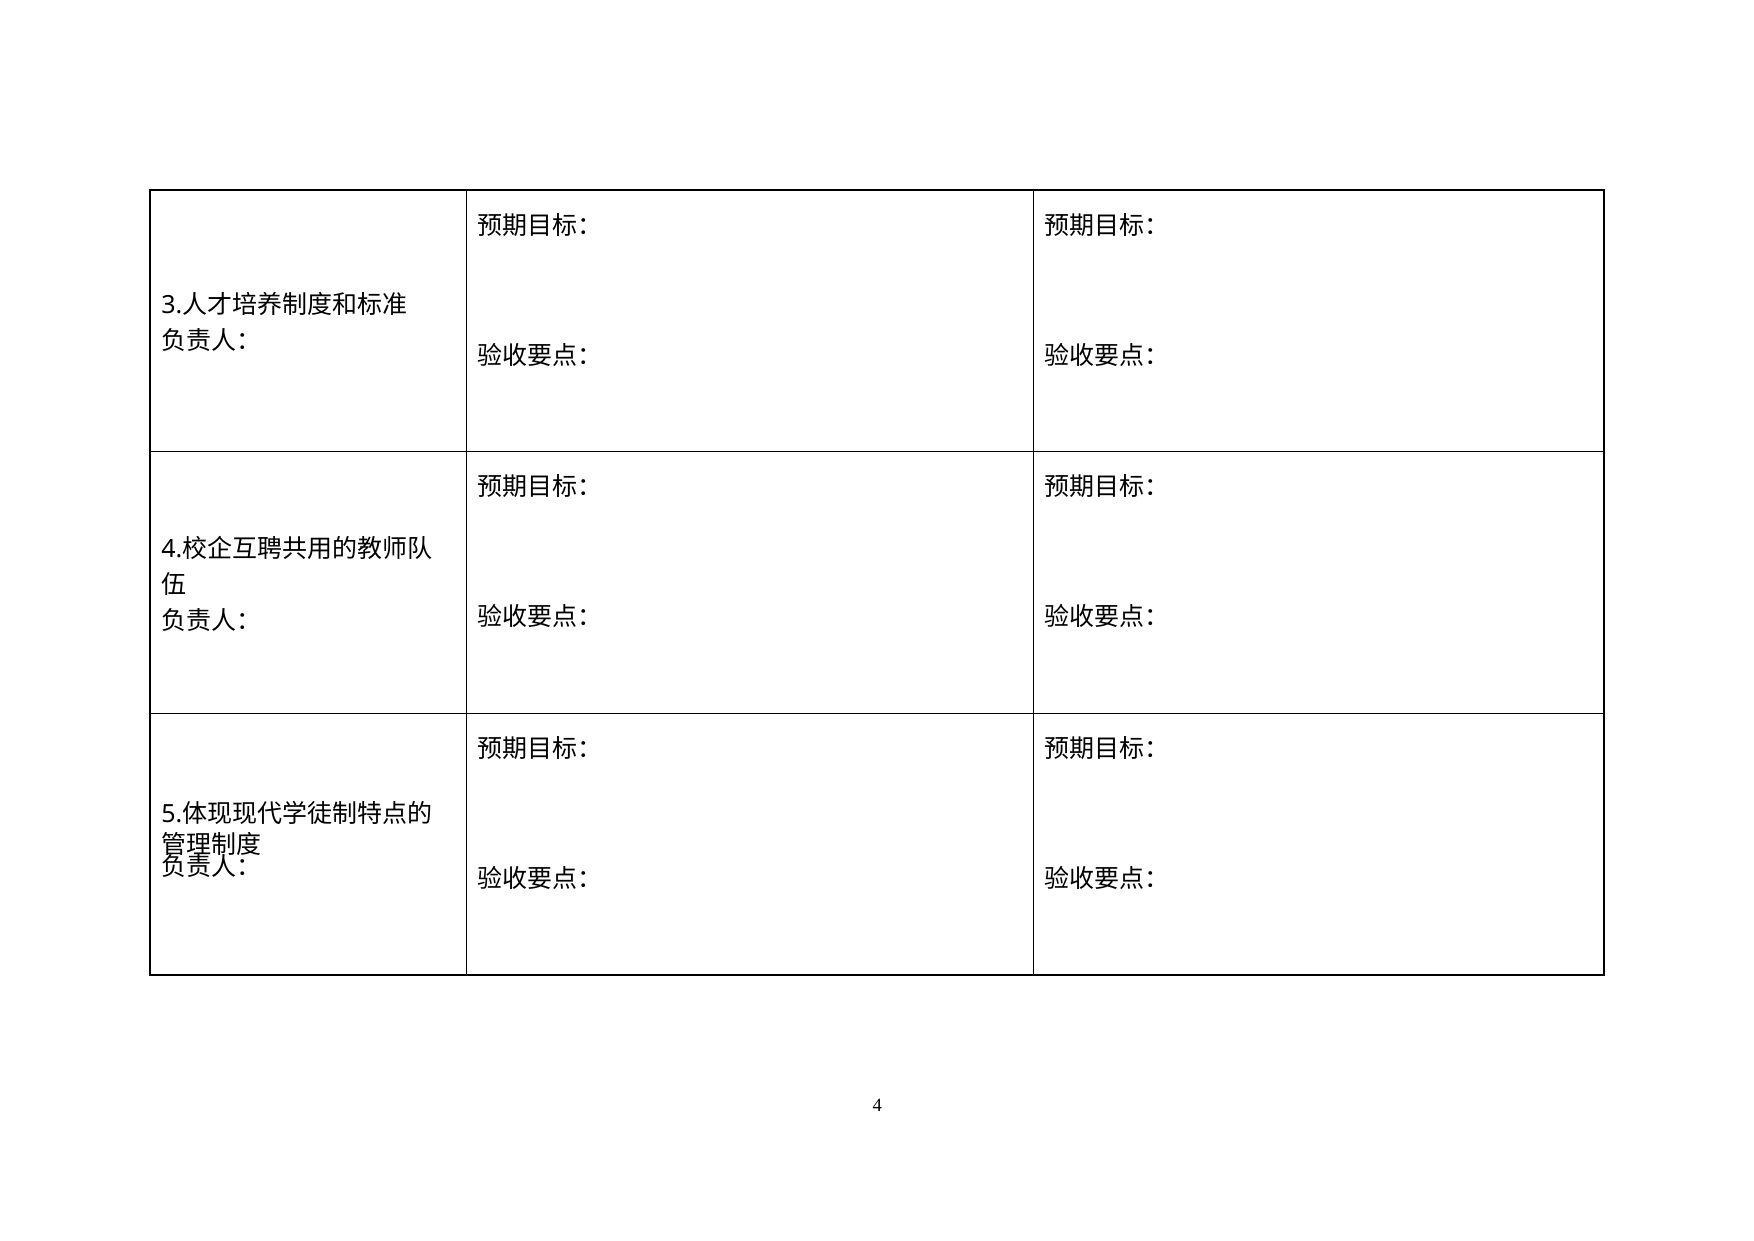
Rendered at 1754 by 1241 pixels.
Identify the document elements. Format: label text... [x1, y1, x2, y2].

table_cell 4.校企互聘共用的教师队伍 负责人： [151, 452, 466, 712]
table_cell 预期目标： 验收要点： [467, 452, 1033, 712]
table_cell 预期目标： 验收要点： [467, 714, 1033, 974]
table_cell 预期目标： 验收要点： [1034, 452, 1603, 712]
table_cell 预期目标： 验收要点： [1034, 714, 1603, 974]
table_cell 预期目标： 验收要点： [467, 191, 1033, 451]
table_cell 预期目标： 验收要点： [1034, 191, 1603, 451]
table_cell 5.体现现代学徒制特点的管理制度 负责人： [151, 714, 466, 974]
table_cell 3.人才培养制度和标准 负责人： [151, 191, 466, 451]
